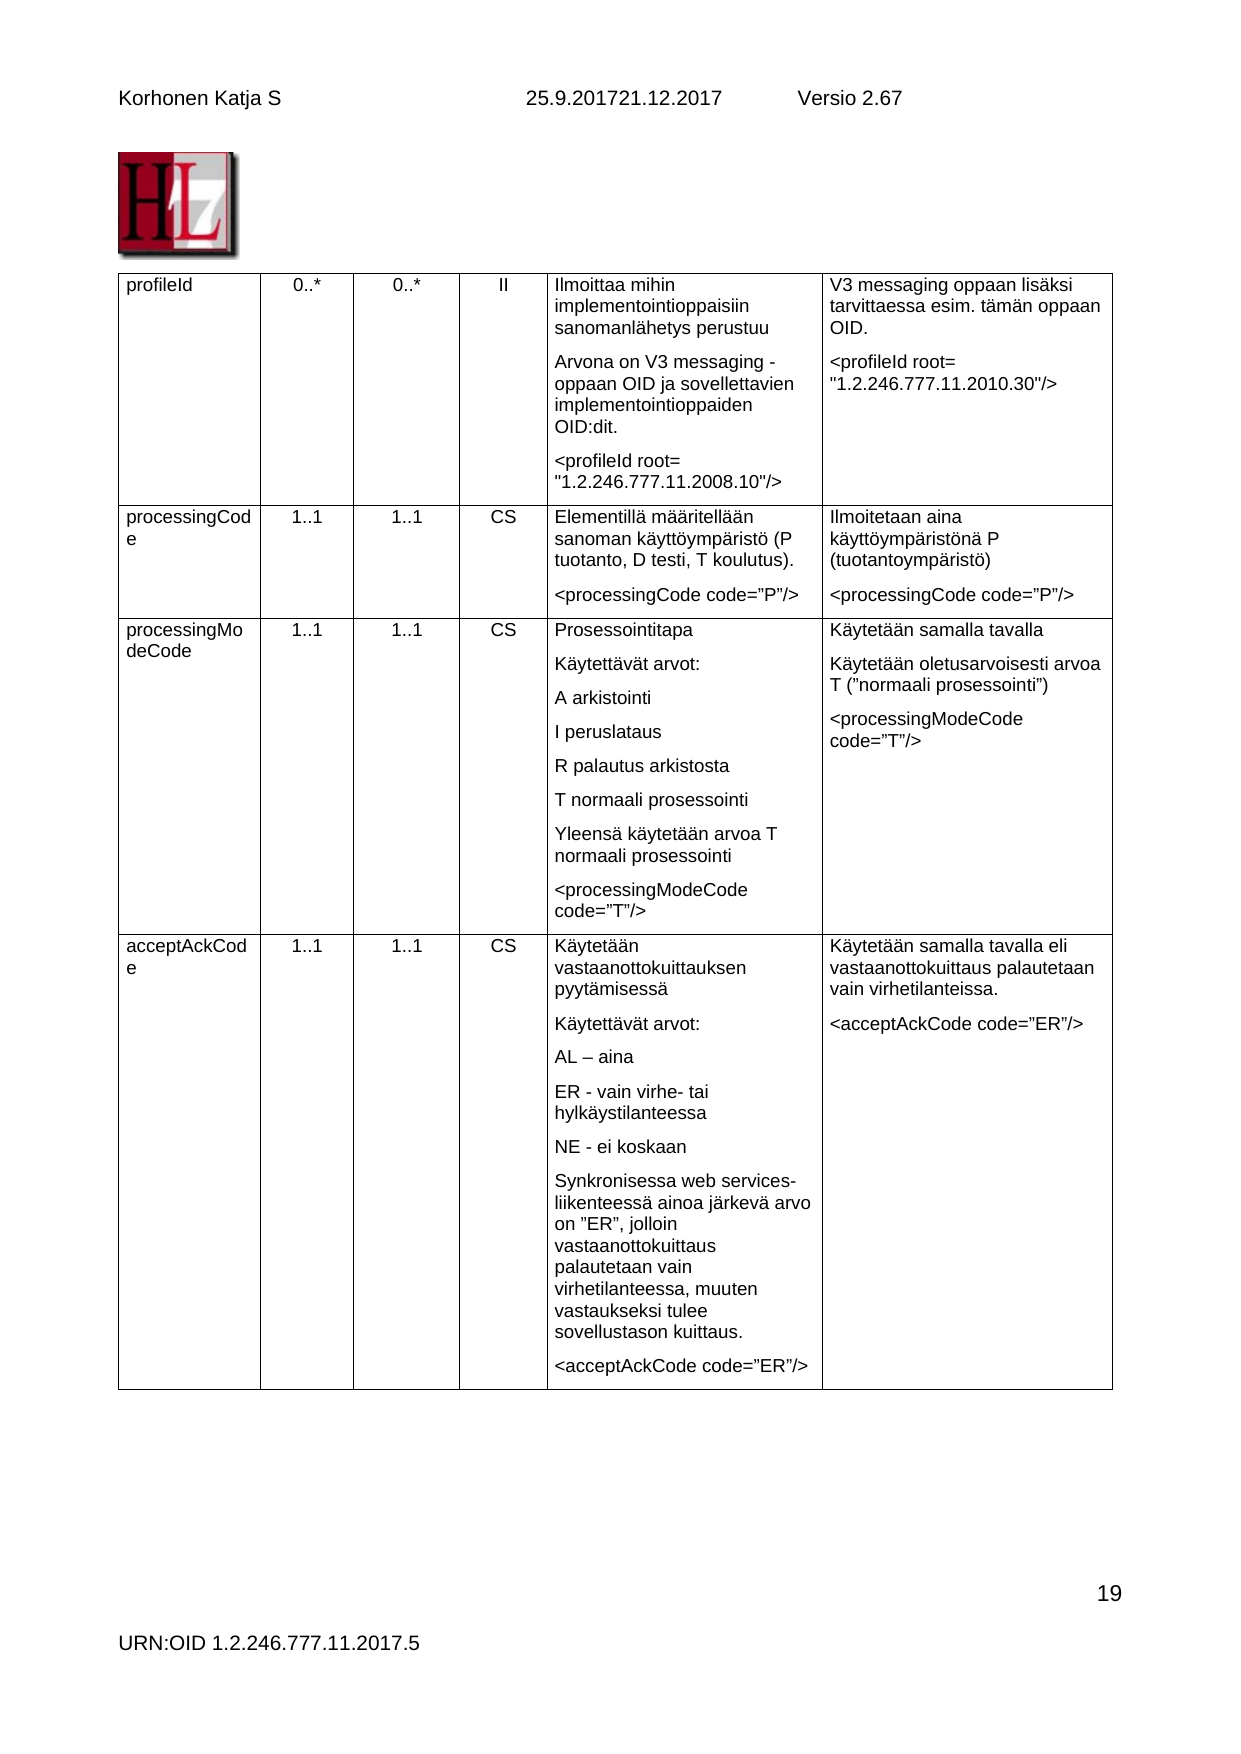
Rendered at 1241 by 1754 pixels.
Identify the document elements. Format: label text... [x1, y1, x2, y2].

table_cell processingCode [119, 506, 260, 617]
table_cell Ilmoittaa mihin implementointioppaisiin sanomanlähetys perustuu Arvona on V3 messaging -oppaan OID ja sovellettavien implementointioppaiden OID:dit. <profileId root= "1.2.246.777.11.2008.10"/> [548, 274, 822, 505]
table_cell V3 messaging oppaan lisäksi tarvittaessa esim. tämän oppaan OID. <profileId root= "1.2.246.777.11.2010.30"/> [823, 274, 1112, 505]
table_cell acceptAckCode [119, 935, 260, 1389]
table_cell 1..1 [354, 506, 459, 617]
table_cell Prosessointitapa Käytettävät arvot: A arkistointi I peruslataus R palautus arkistosta T normaali prosessointi Yleensä käytetään arvoa T normaali prosessointi <processingModeCode code=”T”/> [548, 619, 822, 934]
table_cell profileId [119, 274, 260, 505]
table_cell 1..1 [354, 935, 459, 1389]
table_cell 1..1 [261, 619, 353, 934]
table_cell Ilmoitetaan aina käyttöympäristönä P (tuotantoympäristö) <processingCode code=”P”/> [823, 506, 1112, 617]
table_cell Käytetään samalla tavalla eli vastaanottokuittaus palautetaan vain virhetilanteissa. <acceptAckCode code=”ER”/> [823, 935, 1112, 1389]
table_cell 1..1 [261, 935, 353, 1389]
table_cell 1..1 [354, 619, 459, 934]
table_cell CS [460, 935, 547, 1389]
table_cell 0..* [261, 274, 353, 505]
table_cell 1..1 [261, 506, 353, 617]
table_cell processingModeCode [119, 619, 260, 934]
picture [118, 152, 241, 260]
table_cell Käytetään vastaanottokuittauksen pyytämisessä Käytettävät arvot: AL – aina ER - vain virhe- tai hylkäystilanteessa NE - ei koskaan Synkronisessa web services-liikenteessä ainoa järkevä arvo on ”ER”, jolloin vastaanottokuittaus palautetaan vain virhetilanteessa, muuten vastaukseksi tulee sovellustason kuittaus. <acceptAckCode code=”ER”/> [548, 935, 822, 1389]
table_cell Elementillä määritellään sanoman käyttöympäristö (P tuotanto, D testi, T koulutus). <processingCode code=”P”/> [548, 506, 822, 617]
table_cell II [460, 274, 547, 505]
table_cell 0..* [354, 274, 459, 505]
table_cell Käytetään samalla tavalla Käytetään oletusarvoisesti arvoa T (”normaali prosessointi”) <processingModeCode code=”T”/> [823, 619, 1112, 934]
table_cell CS [460, 506, 547, 617]
table_cell CS [460, 619, 547, 934]
